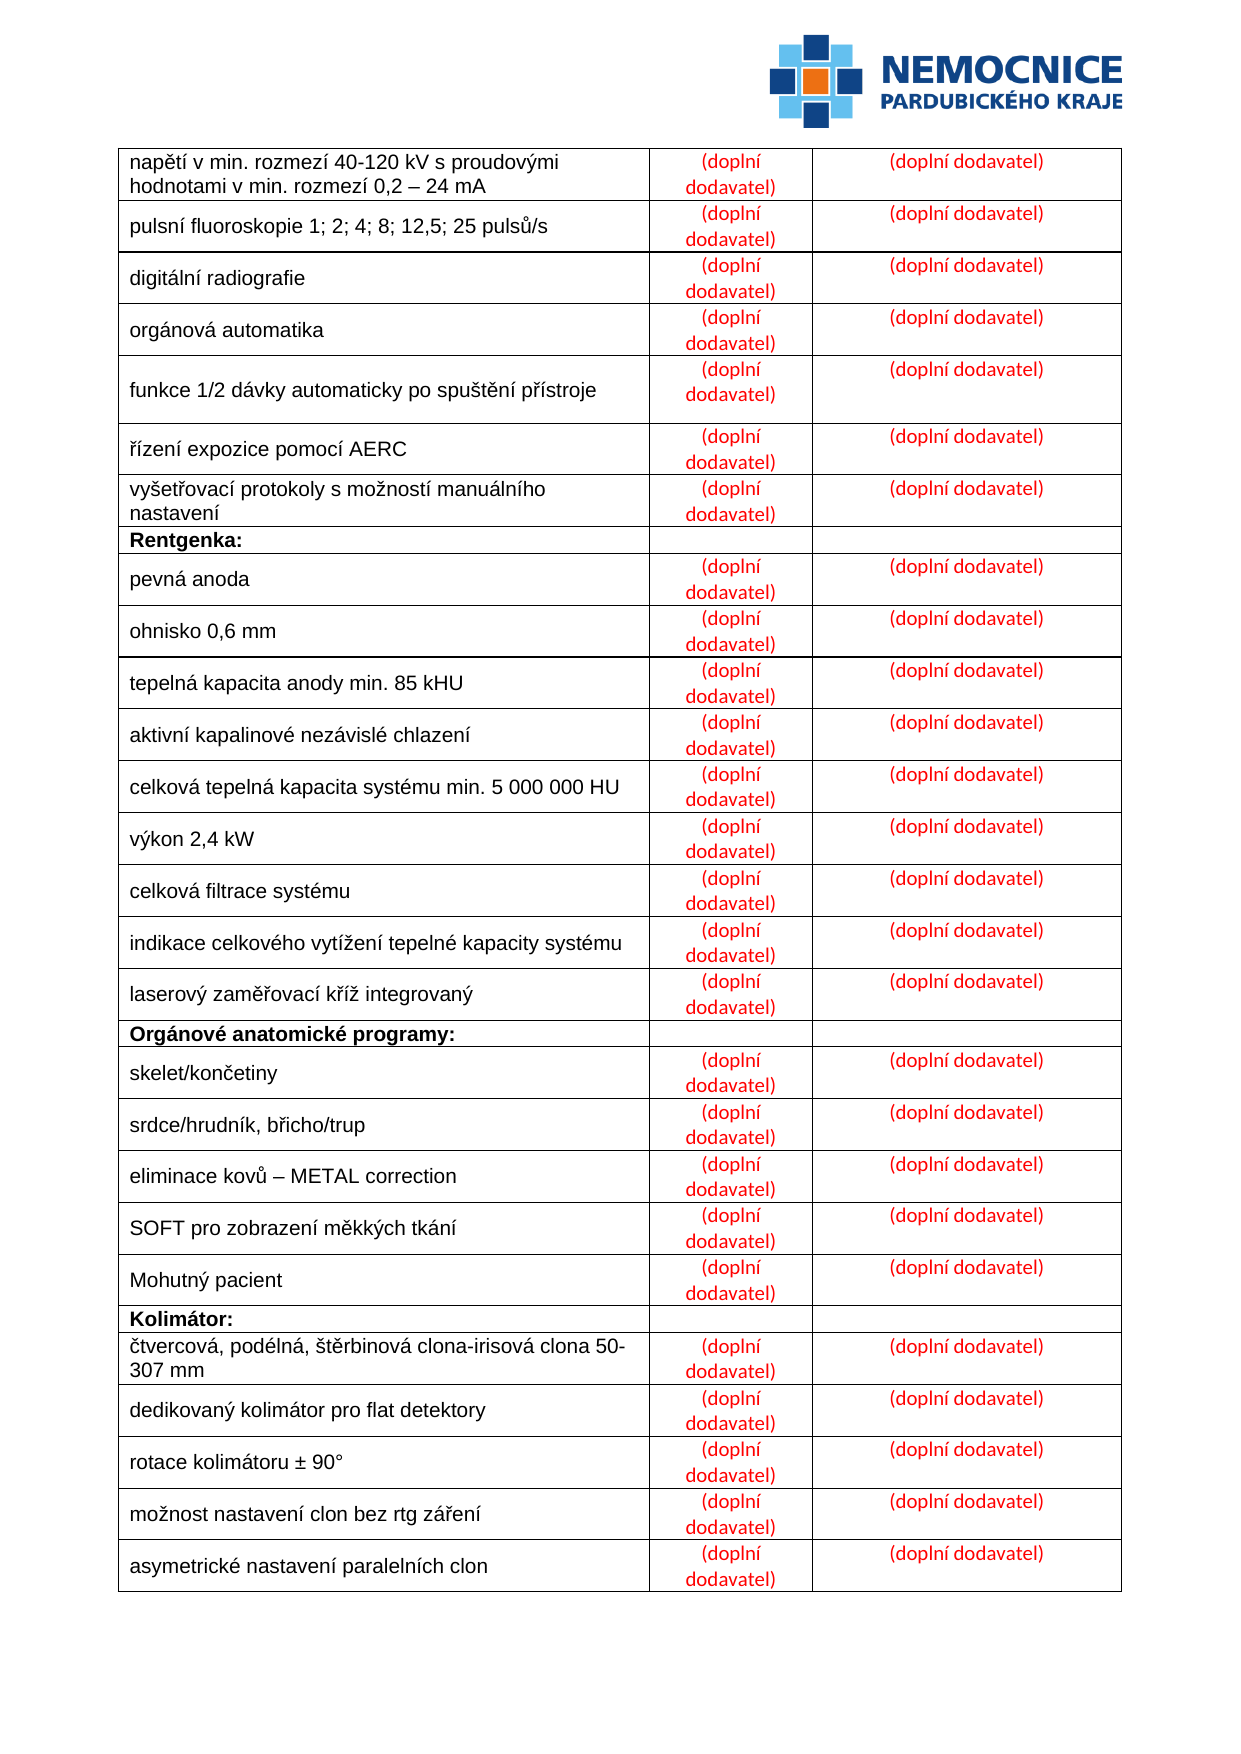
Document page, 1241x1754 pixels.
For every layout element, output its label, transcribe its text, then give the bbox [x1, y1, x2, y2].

table_cell (doplní dodavatel) [650, 554, 812, 604]
table_cell celková filtrace systému [119, 865, 649, 916]
table_cell Mohutný pacient [119, 1255, 649, 1305]
table_cell (doplní dodavatel) [650, 1540, 812, 1591]
table_cell [813, 1306, 1121, 1332]
table_cell (doplní dodavatel) [813, 606, 1121, 656]
table_cell Kolimátor: [119, 1306, 649, 1332]
table_cell indikace celkového vytížení tepelné kapacity systému [119, 917, 649, 968]
table_cell Rentgenka: [119, 527, 649, 553]
table_cell (doplní dodavatel) [813, 865, 1121, 916]
table_cell (doplní dodavatel) [650, 253, 812, 303]
table_cell [650, 1021, 812, 1046]
table_cell (doplní dodavatel) [650, 1385, 812, 1436]
table_cell (doplní dodavatel) [813, 253, 1121, 303]
table_cell (doplní dodavatel) [650, 761, 812, 812]
table_cell (doplní dodavatel) [650, 709, 812, 760]
table_cell funkce 1/2 dávky automaticky po spuštění přístroje [119, 356, 649, 422]
table_cell (doplní dodavatel) [813, 1047, 1121, 1098]
table_cell (doplní dodavatel) [813, 1385, 1121, 1436]
table_cell SOFT pro zobrazení měkkých tkání [119, 1203, 649, 1253]
table_cell (doplní dodavatel) [813, 424, 1121, 474]
table_cell (doplní dodavatel) [813, 475, 1121, 526]
table_cell [650, 527, 812, 553]
table_cell (doplní dodavatel) [813, 1099, 1121, 1150]
table_cell (doplní dodavatel) [813, 1255, 1121, 1305]
table_cell (doplní dodavatel) [813, 761, 1121, 812]
table_cell výkon 2,4 kW [119, 813, 649, 864]
table_cell možnost nastavení clon bez rtg záření [119, 1489, 649, 1539]
table_cell [813, 527, 1121, 553]
table_cell [813, 1021, 1121, 1046]
table_cell (doplní dodavatel) [650, 813, 812, 864]
table_cell rotace kolimátoru ± 90° [119, 1437, 649, 1487]
table_cell (doplní dodavatel) [813, 1437, 1121, 1487]
table_cell (doplní dodavatel) [813, 658, 1121, 708]
table_cell (doplní dodavatel) [650, 1099, 812, 1150]
table_cell ohnisko 0,6 mm [119, 606, 649, 656]
table_cell (doplní dodavatel) [650, 1047, 812, 1098]
table_cell (doplní dodavatel) [650, 865, 812, 916]
table_cell (doplní dodavatel) [650, 475, 812, 526]
table_cell (doplní dodavatel) [650, 606, 812, 656]
table_cell [650, 1306, 812, 1332]
table_cell napětí v min. rozmezí 40-120 kV s proudovými hodnotami v min. rozmezí 0,2 – 24 mA [119, 149, 649, 199]
table_cell (doplní dodavatel) [813, 1151, 1121, 1202]
table_cell (doplní dodavatel) [813, 149, 1121, 199]
table_cell (doplní dodavatel) [813, 1540, 1121, 1591]
table_cell (doplní dodavatel) [650, 1203, 812, 1253]
table_cell (doplní dodavatel) [813, 969, 1121, 1019]
table_cell (doplní dodavatel) [813, 1333, 1121, 1384]
table_cell pevná anoda [119, 554, 649, 604]
table_cell asymetrické nastavení paralelních clon [119, 1540, 649, 1591]
table_cell (doplní dodavatel) [650, 304, 812, 355]
table_cell (doplní dodavatel) [813, 813, 1121, 864]
table_cell tepelná kapacita anody min. 85 kHU [119, 658, 649, 708]
table_cell pulsní fluoroskopie 1; 2; 4; 8; 12,5; 25 pulsů/s [119, 201, 649, 251]
table_cell digitální radiografie [119, 253, 649, 303]
table_cell (doplní dodavatel) [650, 424, 812, 474]
table_cell (doplní dodavatel) [813, 201, 1121, 251]
table_cell (doplní dodavatel) [650, 1255, 812, 1305]
table_cell orgánová automatika [119, 304, 649, 355]
table_cell (doplní dodavatel) [650, 201, 812, 251]
table_cell (doplní dodavatel) [650, 1489, 812, 1539]
table_cell (doplní dodavatel) [813, 554, 1121, 604]
picture [768, 33, 1123, 129]
table_cell laserový zaměřovací kříž integrovaný [119, 969, 649, 1019]
table_cell řízení expozice pomocí AERC [119, 424, 649, 474]
table_cell (doplní dodavatel) [813, 356, 1121, 422]
table_cell aktivní kapalinové nezávislé chlazení [119, 709, 649, 760]
table_cell eliminace kovů – METAL correction [119, 1151, 649, 1202]
table_cell srdce/hrudník, břicho/trup [119, 1099, 649, 1150]
table_cell čtvercová, podélná, štěrbinová clona-irisová clona 50-307 mm [119, 1333, 649, 1384]
table_cell (doplní dodavatel) [650, 1151, 812, 1202]
table_cell celková tepelná kapacita systému min. 5 000 000 HU [119, 761, 649, 812]
table_cell skelet/končetiny [119, 1047, 649, 1098]
table_cell vyšetřovací protokoly s možností manuálního nastavení [119, 475, 649, 526]
table_cell dedikovaný kolimátor pro flat detektory [119, 1385, 649, 1436]
table_cell Orgánové anatomické programy: [119, 1021, 649, 1046]
table_cell (doplní dodavatel) [650, 969, 812, 1019]
table_cell (doplní dodavatel) [650, 149, 812, 199]
table_cell (doplní dodavatel) [650, 1333, 812, 1384]
table_cell (doplní dodavatel) [813, 1489, 1121, 1539]
table_cell (doplní dodavatel) [650, 658, 812, 708]
table_cell (doplní dodavatel) [650, 1437, 812, 1487]
table_cell (doplní dodavatel) [813, 917, 1121, 968]
table_cell (doplní dodavatel) [813, 1203, 1121, 1253]
table_cell (doplní dodavatel) [813, 304, 1121, 355]
table_cell (doplní dodavatel) [813, 709, 1121, 760]
table_cell (doplní dodavatel) [650, 917, 812, 968]
table_cell (doplní dodavatel) [650, 356, 812, 422]
